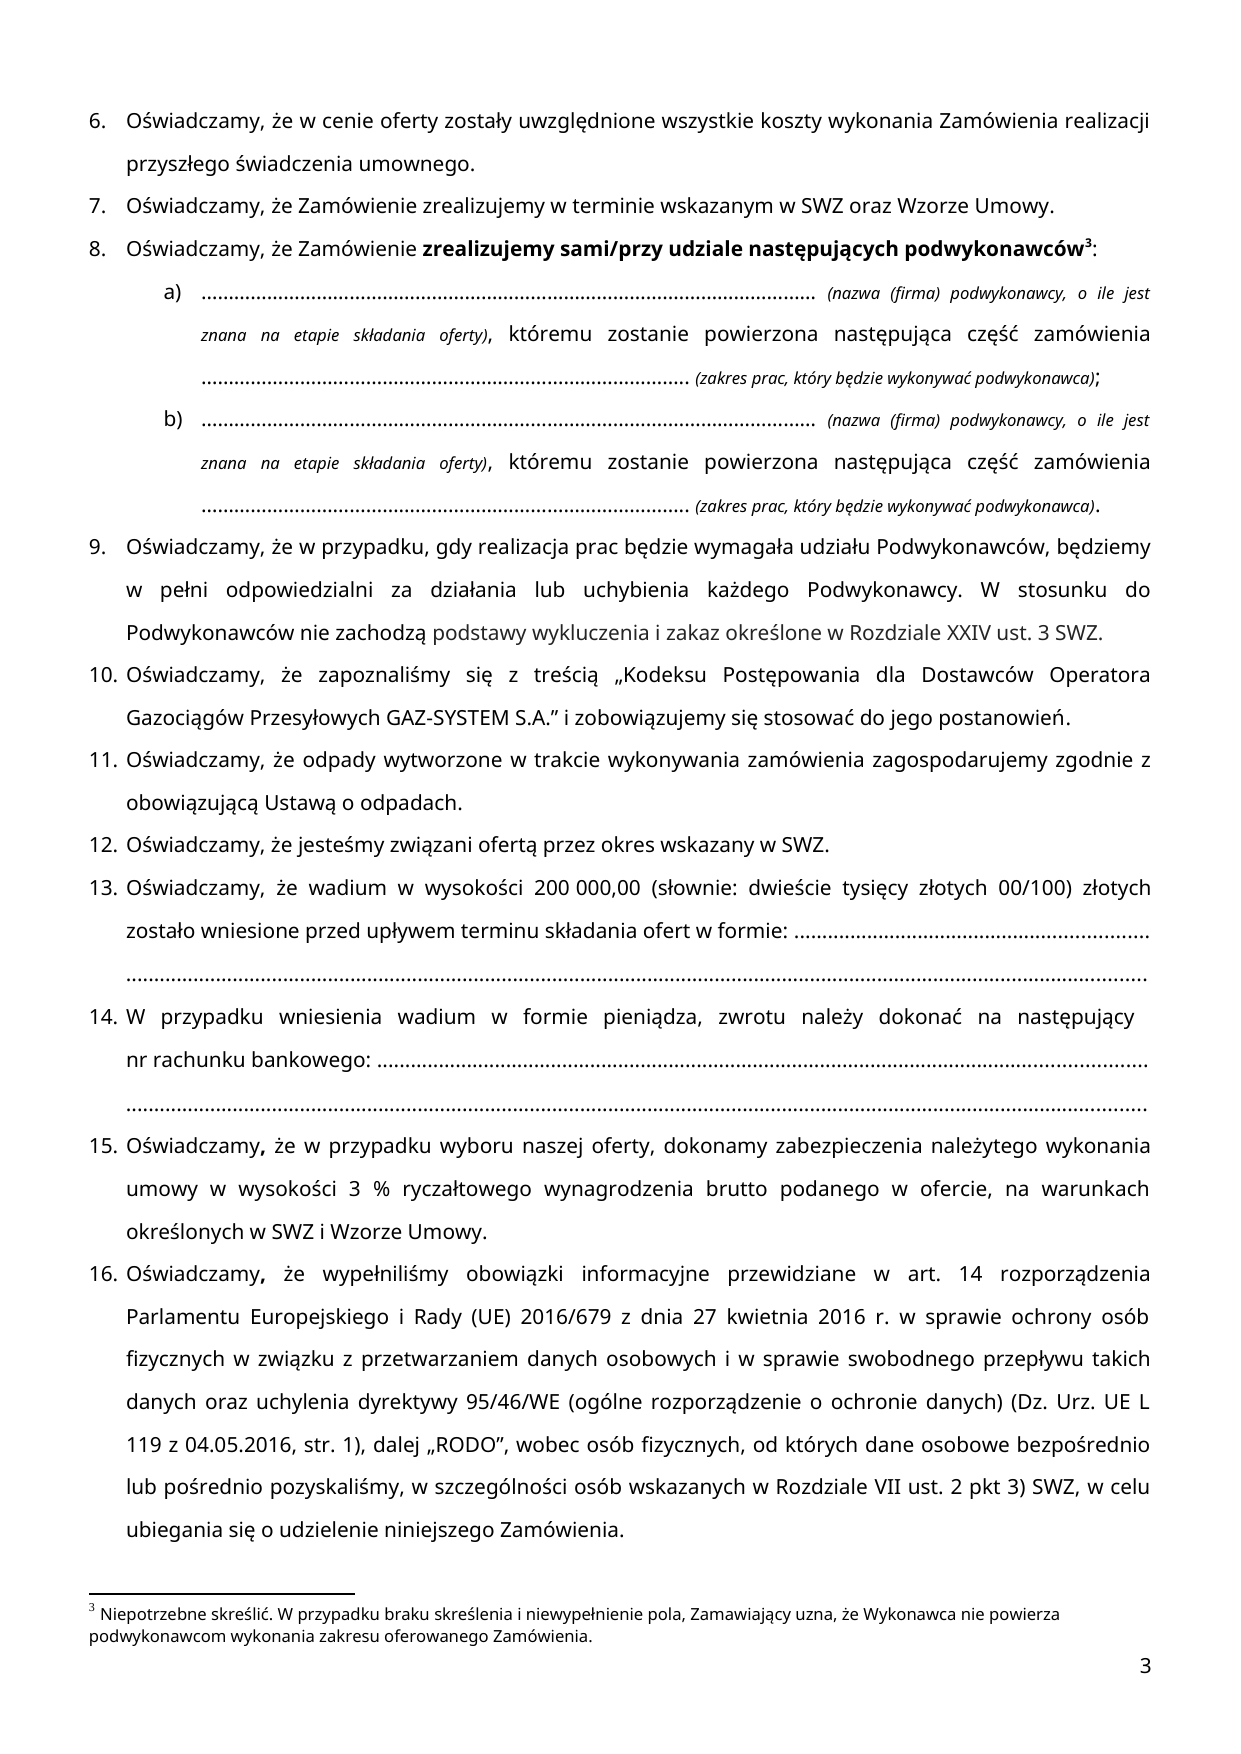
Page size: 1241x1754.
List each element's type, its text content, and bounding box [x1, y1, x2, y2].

list Oświadczamy, że Zamówienie zrealizujemy sami/przy udziale następujących podwykonawców: [89, 234, 1152, 263]
list Oświadczamy, że jesteśmy związani ofertą przez okres wskazany w SWZ. [89, 831, 1152, 859]
list Oświadczamy, że w cenie oferty zostały uwzględnione wszystkie koszty wykonania Zamówienia realizacji przyszłego świadczenia umownego. [89, 106, 1152, 177]
list Oświadczamy, że w przypadku wyboru naszej oferty, dokonamy zabezpieczenia należytego wykonania umowy w wysokości 3 % ryczałtowego wynagrodzenia brutto podanego w ofercie, na warunkach określonych w SWZ i Wzorze Umowy. [89, 1132, 1152, 1245]
list ………………………………………………………………………….……………………… (nazwa (firma) podwykonawcy, o ile jest znana na etapie składania oferty), któremu zostanie powierzona następująca część zamówienia …………………………………………………………………………….. (zakres prac, który będzie wykonywać podwykonawca). [163, 404, 1152, 518]
list Oświadczamy, że odpady wytworzone w trakcie wykonywania zamówienia zagospodarujemy zgodnie z obowiązującą Ustawą o odpadach. [89, 745, 1152, 816]
list ………………………………………………………………………….……………………… (nazwa (firma) podwykonawcy, o ile jest znana na etapie składania oferty), któremu zostanie powierzona następująca część zamówienia …………………………………………………………………………….. (zakres prac, który będzie wykonywać podwykonawca); [163, 277, 1152, 390]
list Oświadczamy, że wypełniliśmy obowiązki informacyjne przewidziane w art. 14 rozporządzenia Parlamentu Europejskiego i Rady (UE) 2016/679 z dnia 27 kwietnia 2016 r. w sprawie ochrony osób fizycznych w związku z przetwarzaniem danych osobowych i w sprawie swobodnego przepływu takich danych oraz uchylenia dyrektywy 95/46/WE (ogólne rozporządzenie o ochronie danych) (Dz. Urz. UE L 119 z 04.05.2016, str. 1), dalej „RODO”, wobec osób fizycznych, od których dane osobowe bezpośrednio lub pośrednio pozyskaliśmy, w szczególności osób wskazanych w Rozdziale VII ust. 2 pkt 3) SWZ, w celu ubiegania się o udzielenie niniejszego Zamówienia. [89, 1259, 1152, 1543]
list Oświadczamy, że w przypadku, gdy realizacja prac będzie wymagała udziału Podwykonawców, będziemy w pełni odpowiedzialni za działania lub uchybienia każdego Podwykonawcy. W stosunku do Podwykonawców nie zachodzą podstawy wykluczenia i zakaz określone w Rozdziale XXIV ust. 3 SWZ. [89, 532, 1152, 646]
list W przypadku wniesienia wadium w formie pieniądza, zwrotu należy dokonać na następujący nr rachunku bankowego: [89, 1002, 1152, 1073]
list Oświadczamy, że zapoznaliśmy się z treścią „Kodeksu Postępowania dla Dostawców Operatora Gazociągów Przesyłowych GAZ-SYSTEM S.A.” i zobowiązujemy się stosować do jego postanowień. [89, 660, 1152, 731]
list Oświadczamy, że wadium w wysokości 200 000,00 (słownie: dwieście tysięcy złotych 00/100) złotych zostało wniesione przed upływem terminu składania ofert w formie: [89, 873, 1152, 944]
list Oświadczamy, że Zamówienie zrealizujemy w terminie wskazanym w SWZ oraz Wzorze Umowy. [89, 192, 1152, 220]
